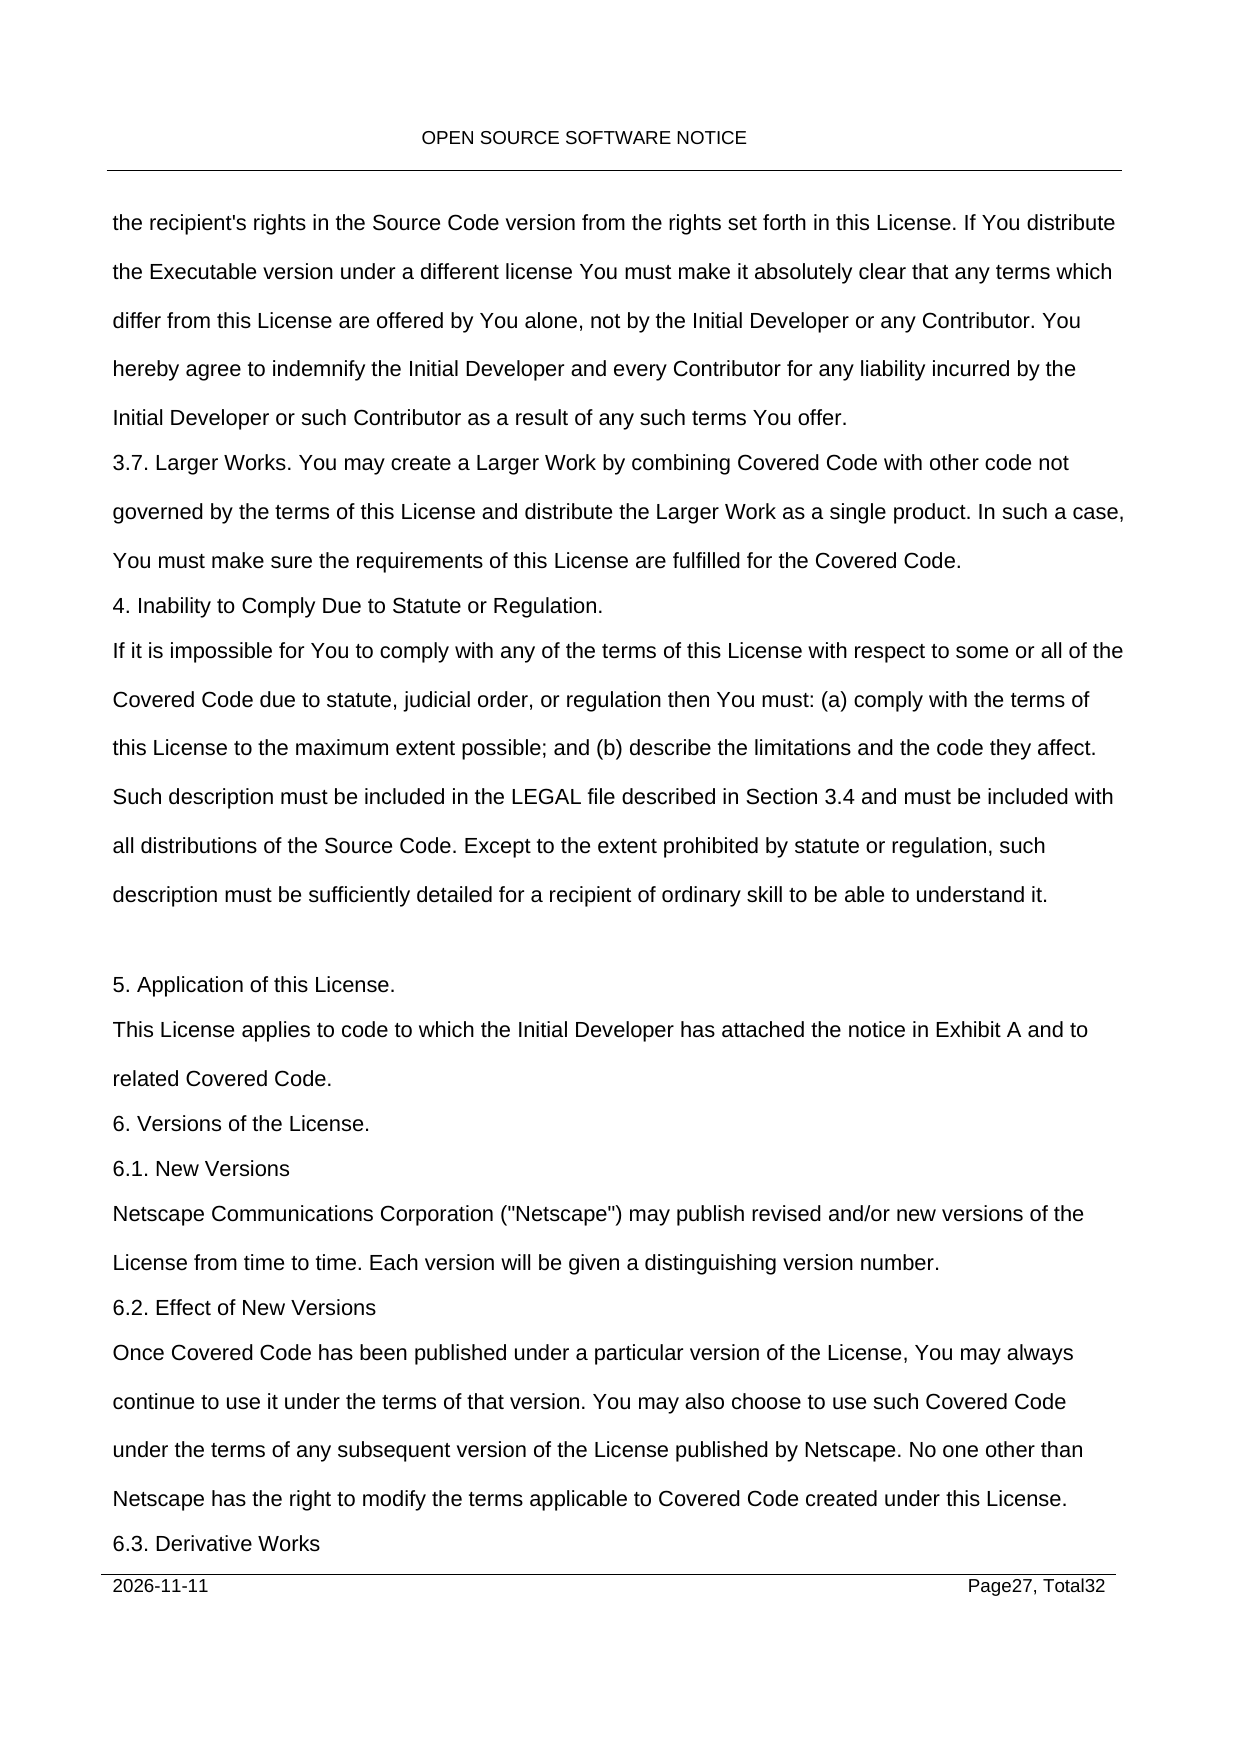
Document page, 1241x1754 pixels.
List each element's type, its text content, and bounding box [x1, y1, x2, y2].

text If it is impossible for You to comply with any of the terms of this License with respect to some or all of the Covered Code due to statute, judicial order, or regulation then You must: (a) comply with the terms of this License to the maximum extent possible; and (b) describe the limitations and the code they affect. Such description must be included in the LEGAL file described in Section 3.4 and must be included with all distributions of the Source Code. Except to the extent prohibited by statute or regulation, such description must be sufficiently detailed for a recipient of ordinary skill to be able to understand it. [112, 634, 1128, 910]
text 4. Inability to Comply Due to Statute or Regulation. [112, 589, 1128, 622]
text Once Covered Code has been published under a particular version of the License, You may always continue to use it under the terms of that version. You may also choose to use such Covered Code under the terms of any subsequent version of the License published by Netscape. No one other than Netscape has the right to modify the terms applicable to Covered Code created under this License. [112, 1336, 1128, 1515]
text Netscape Communications Corporation ("Netscape") may publish revised and/or new versions of the License from time to time. Each version will be given a distinguishing version number. [112, 1197, 1128, 1278]
text 6.2. Effect of New Versions [112, 1291, 1128, 1324]
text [112, 206, 1128, 434]
text 6. Versions of the License. [112, 1107, 1128, 1139]
text This License applies to code to which the Initial Developer has attached the notice in Exhibit A and to related Covered Code. [112, 1013, 1128, 1094]
text 5. Application of this License. [112, 968, 1128, 1001]
text 3.7. Larger Works. You may create a Larger Work by combining Covered Code with other code not governed by the terms of this License and distribute the Larger Work as a single product. In such a case, You must make sure the requirements of this License are fulfilled for the Covered Code. [112, 446, 1128, 576]
text 6.1. New Versions [112, 1152, 1128, 1185]
text 6.3. Derivative Works [112, 1528, 1128, 1560]
